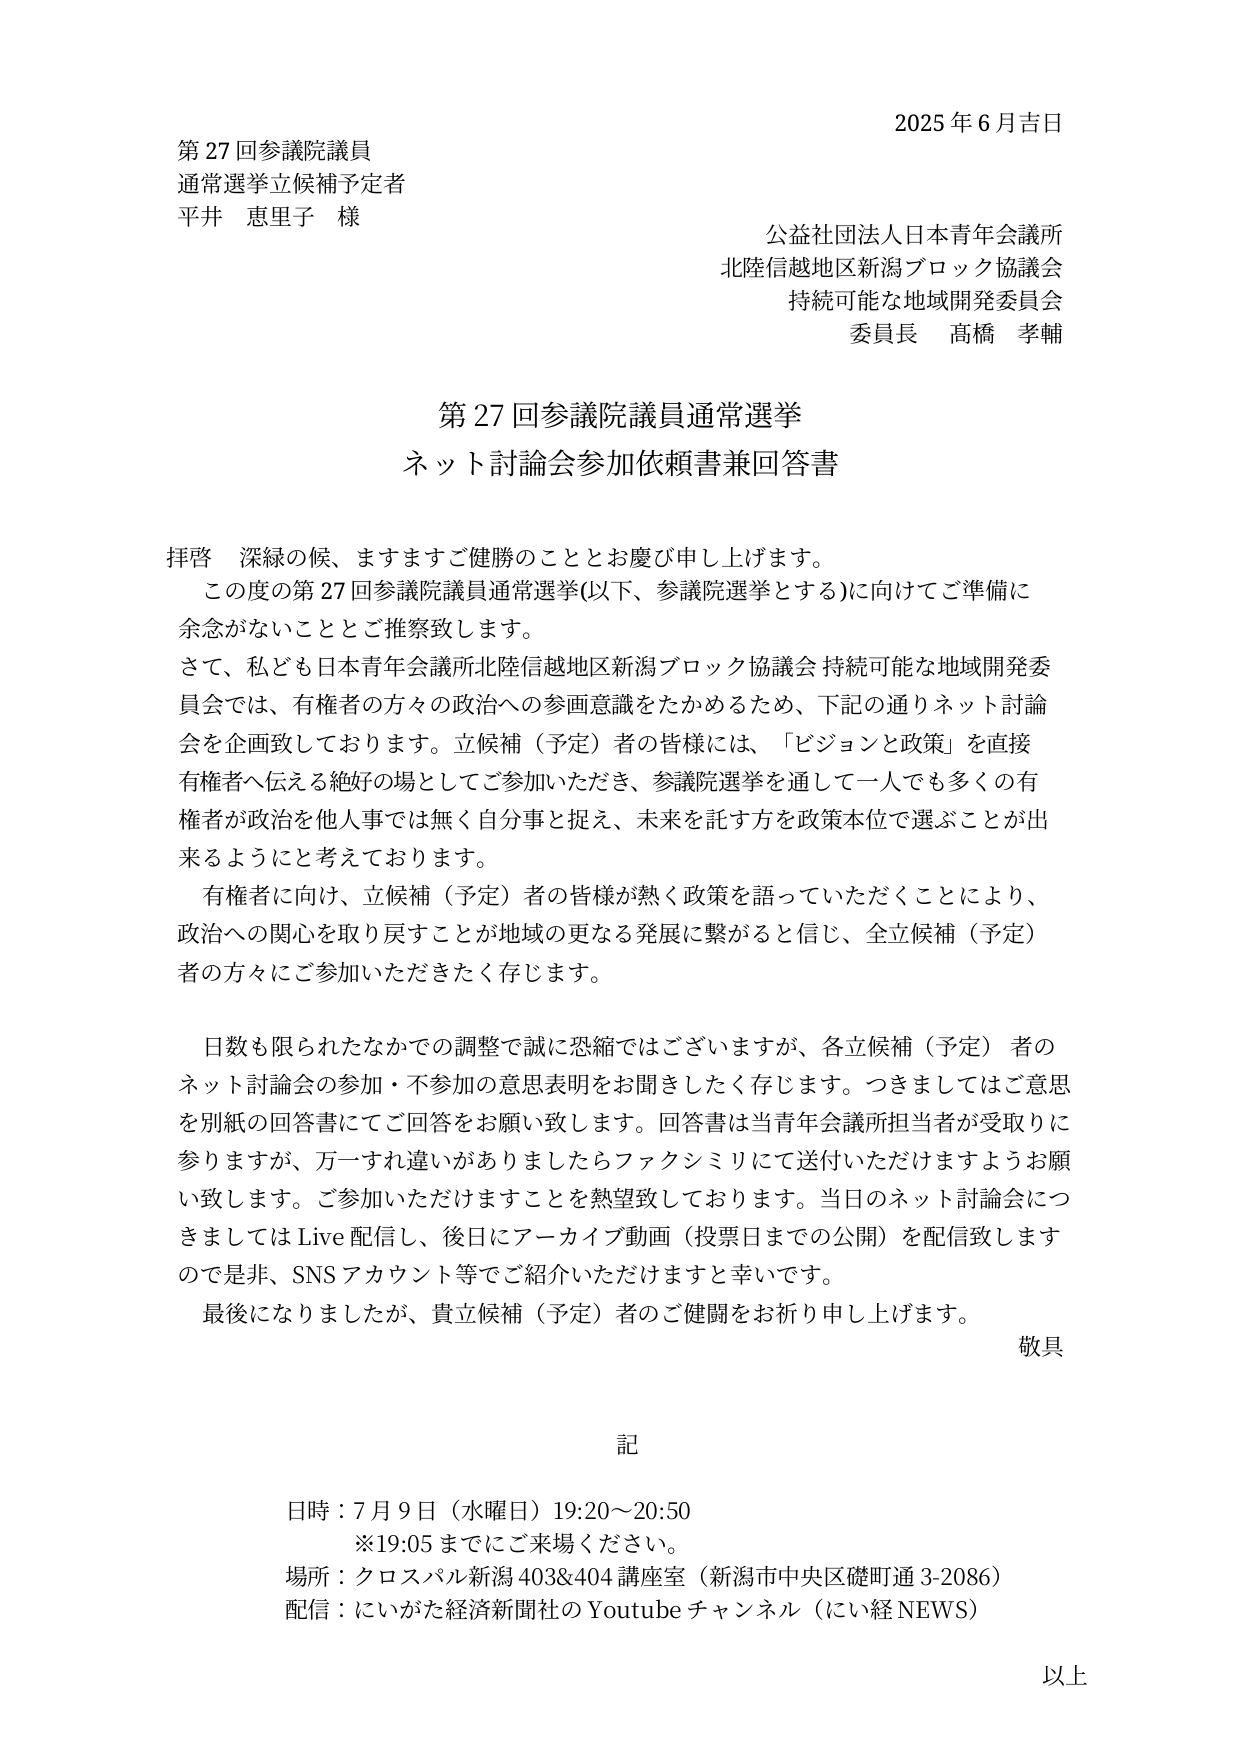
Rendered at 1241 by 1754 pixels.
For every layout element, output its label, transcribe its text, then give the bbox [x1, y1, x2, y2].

text 通常選挙立候補予定者 [177, 166, 431, 199]
text 日時：7月9日（水曜日）19:20～20:50 [285, 1493, 1065, 1526]
text 委員長 髙橋 孝輔 [476, 316, 1063, 349]
text 拝啓 深緑の候、ますますご健勝のこととお慶び申し上げます。 [167, 540, 1088, 573]
text 最後になりましたが、貴立候補（予定）者のご健闘をお祈り申し上げます。 [202, 1296, 1088, 1329]
text この度の第27回参議院議員通常選挙(以下、参議院選挙とする)に向けてご準備に余念がないこととご推察致します。 [178, 573, 1053, 644]
text 持続可能な地域開発委員会 [476, 283, 1063, 316]
text 第27回参議院議員 [177, 133, 431, 166]
text 公益社団法人日本青年会議所 [476, 218, 1063, 251]
text ネット討論会参加依頼書兼回答書 [167, 441, 1074, 483]
text 日数も限られたなかでの調整で誠に恐縮ではございますが、各立候補（予定） 者のネット討論会の参加・不参加の意思表明をお聞きしたく存じます。つきましてはご意思を別紙の回答書にてご回答をお願い致します。回答書は当青年会議所担当者が受取りに参りますが、万一すれ違いがありましたらファクシミリにて送付いただけますようお願い致します。ご参加いただけますことを熱望致しております。当日のネット討論会につきましては Live 配信し、後日にアーカイブ動画（投票日までの公開）を配信致しますので是非、SNSアカウント等でご紹介いただけますと幸いです。 [177, 1029, 1077, 1291]
text 有権者に向け、立候補（予定）者の皆様が熱く政策を語っていただくことにより、政治への関心を取り戻すことが地域の更なる発展に繋がると信じ、全立候補（予定）者の方々にご参加いただきたく存じます。 [177, 878, 1053, 987]
text 以上 [167, 1658, 1088, 1691]
text さて、私ども日本青年会議所北陸信越地区新潟ブロック協議会 持続可能な地域開発委員会では、有権者の方々の政治への参画意識をたかめるため、下記の通りネット討論会を企画致しております。立候補（予定）者の皆様には、「ビジョンと政策」を直接有権者へ伝える絶好の場としてご参加いただき、参議院選挙を通して一人でも多くの有権者が政治を他人事では無く自分事と捉え、未来を託す方を政策本位で選ぶことが出来るようにと考えております。 [178, 649, 1053, 873]
text ※19:05までにご来場ください。 [285, 1526, 1065, 1559]
text 敬具 [167, 1329, 1063, 1362]
text 2025年6月吉日 [476, 106, 1063, 139]
text 北陸信越地区新潟ブロック協議会 [476, 251, 1063, 283]
text 第27回参議院議員通常選挙 [167, 393, 1074, 435]
subtitle 記 [167, 1428, 1088, 1461]
text 平井 恵里子 様 [177, 199, 431, 232]
text 配信：にいがた経済新聞社のYoutubeチャンネル（にい経NEWS） [285, 1592, 1042, 1625]
text 場所：クロスパル新潟403&404講座室（新潟市中央区礎町通3-2086） [285, 1559, 1042, 1592]
